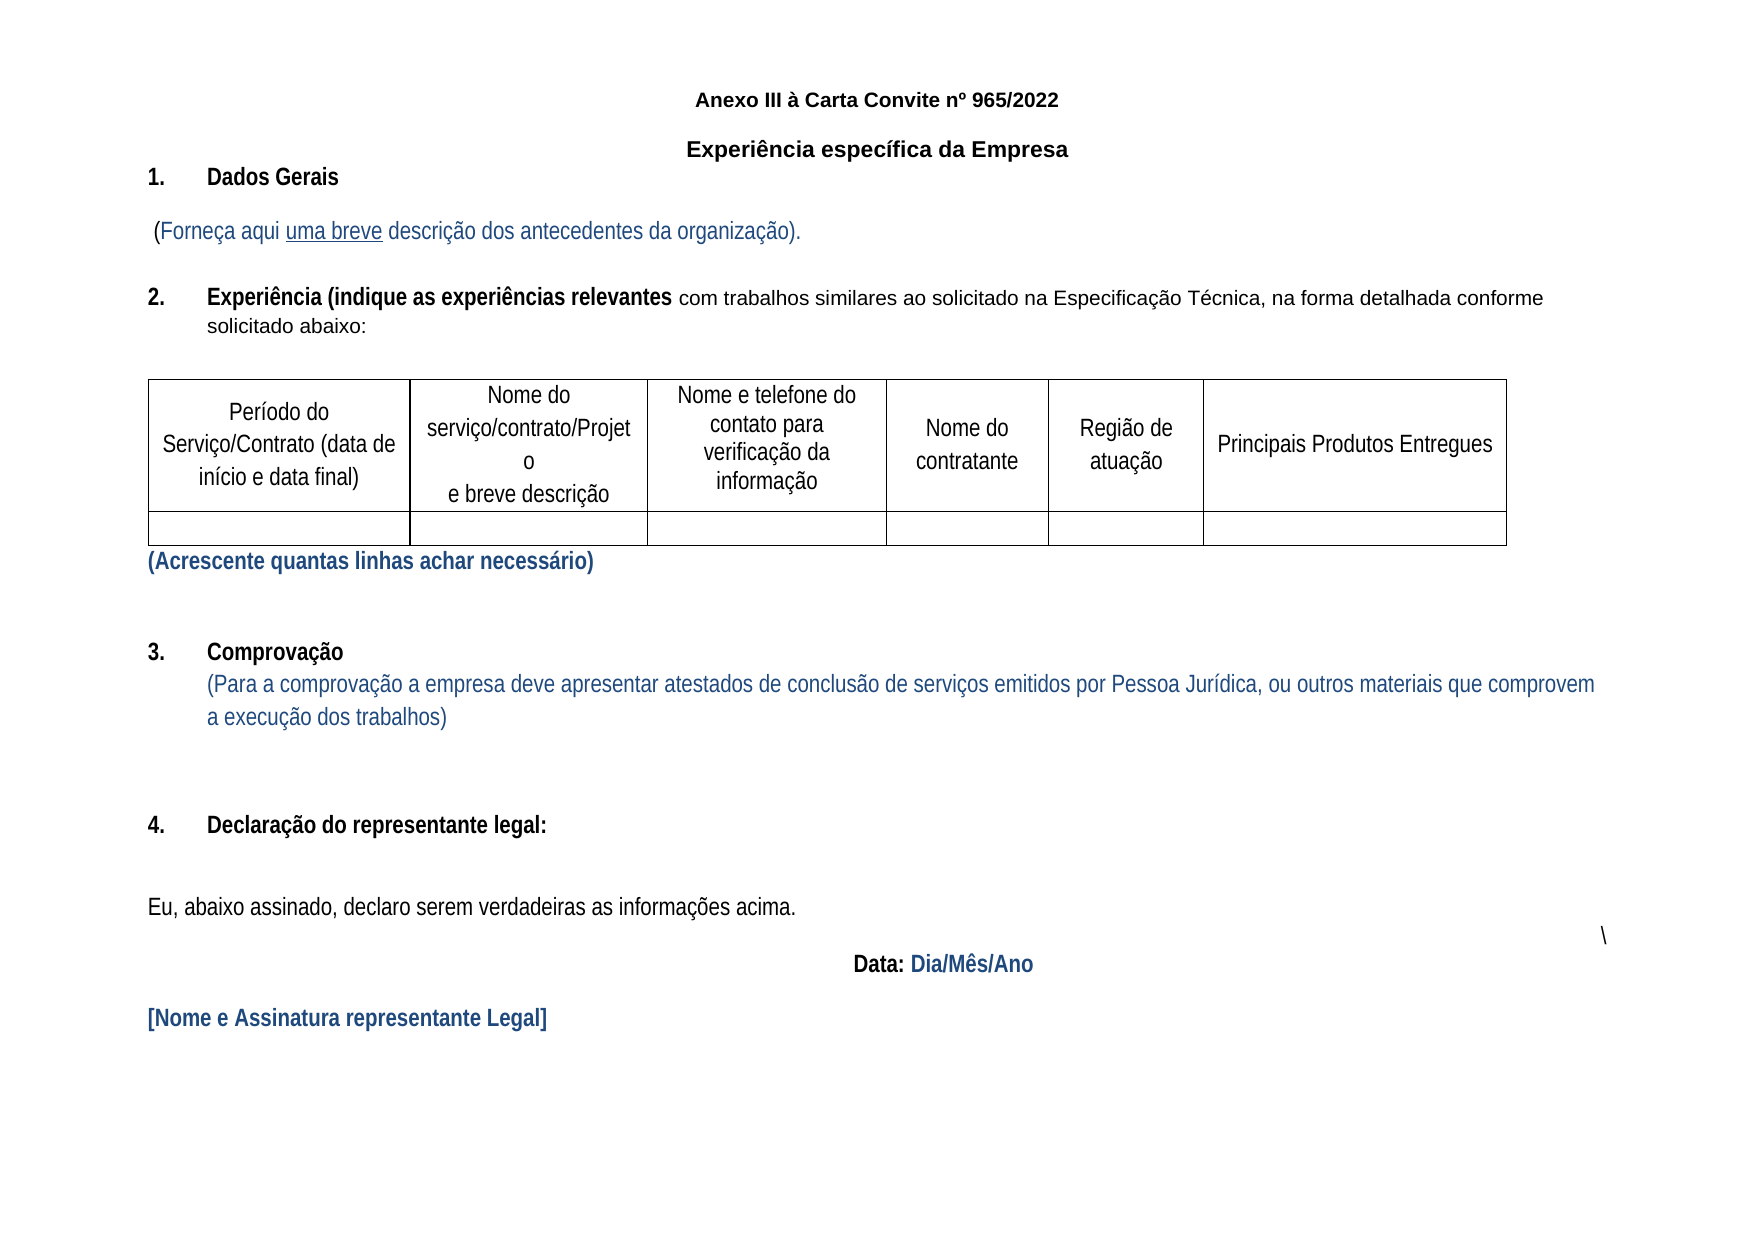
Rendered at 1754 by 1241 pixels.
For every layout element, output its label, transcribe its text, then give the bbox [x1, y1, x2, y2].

table_header Nome do contratante [887, 380, 1048, 511]
table_header Período do Serviço/Contrato (data de início e data final) [149, 380, 409, 511]
text [Nome e Assinatura representante Legal] [148, 1003, 1606, 1032]
table_cell [887, 512, 1048, 545]
text Eu, abaixo assinado, declaro serem verdadeiras as informações acima. [148, 892, 1606, 921]
list Comprovação [148, 636, 1606, 665]
table_header Nome do serviço/contrato/Projeto e breve descrição [411, 380, 647, 511]
table_header Região de atuação [1049, 380, 1203, 511]
table_cell [1049, 512, 1203, 545]
list Dados Gerais [148, 162, 1606, 191]
text \ [148, 921, 1606, 949]
list Experiência (indique as experiências relevantes com trabalhos similares ao solicitado na Especificação Técnica, na forma detalhada conforme solicitado abaixo: [148, 282, 1606, 338]
text (Acrescente quantas linhas achar necessário) [148, 546, 1606, 575]
list (Para a comprovação a empresa deve apresentar atestados de conclusão de serviços emitidos por Pessoa Jurídica, ou outros materiais que comprovem a execução dos trabalhos) [207, 669, 1606, 731]
table_cell [411, 512, 647, 545]
table_cell [1204, 512, 1506, 545]
text (Forneça aqui uma breve descrição dos antecedentes da organização). [148, 216, 1606, 244]
table_cell [149, 512, 409, 545]
table_header Nome e telefone do contato para verificação da informação [648, 380, 886, 511]
list Declaração do representante legal: [148, 810, 1606, 838]
table_cell [648, 512, 886, 545]
text Data: Dia/Mês/Ano [148, 949, 1606, 978]
table_header Principais Produtos Entregues [1204, 380, 1506, 511]
